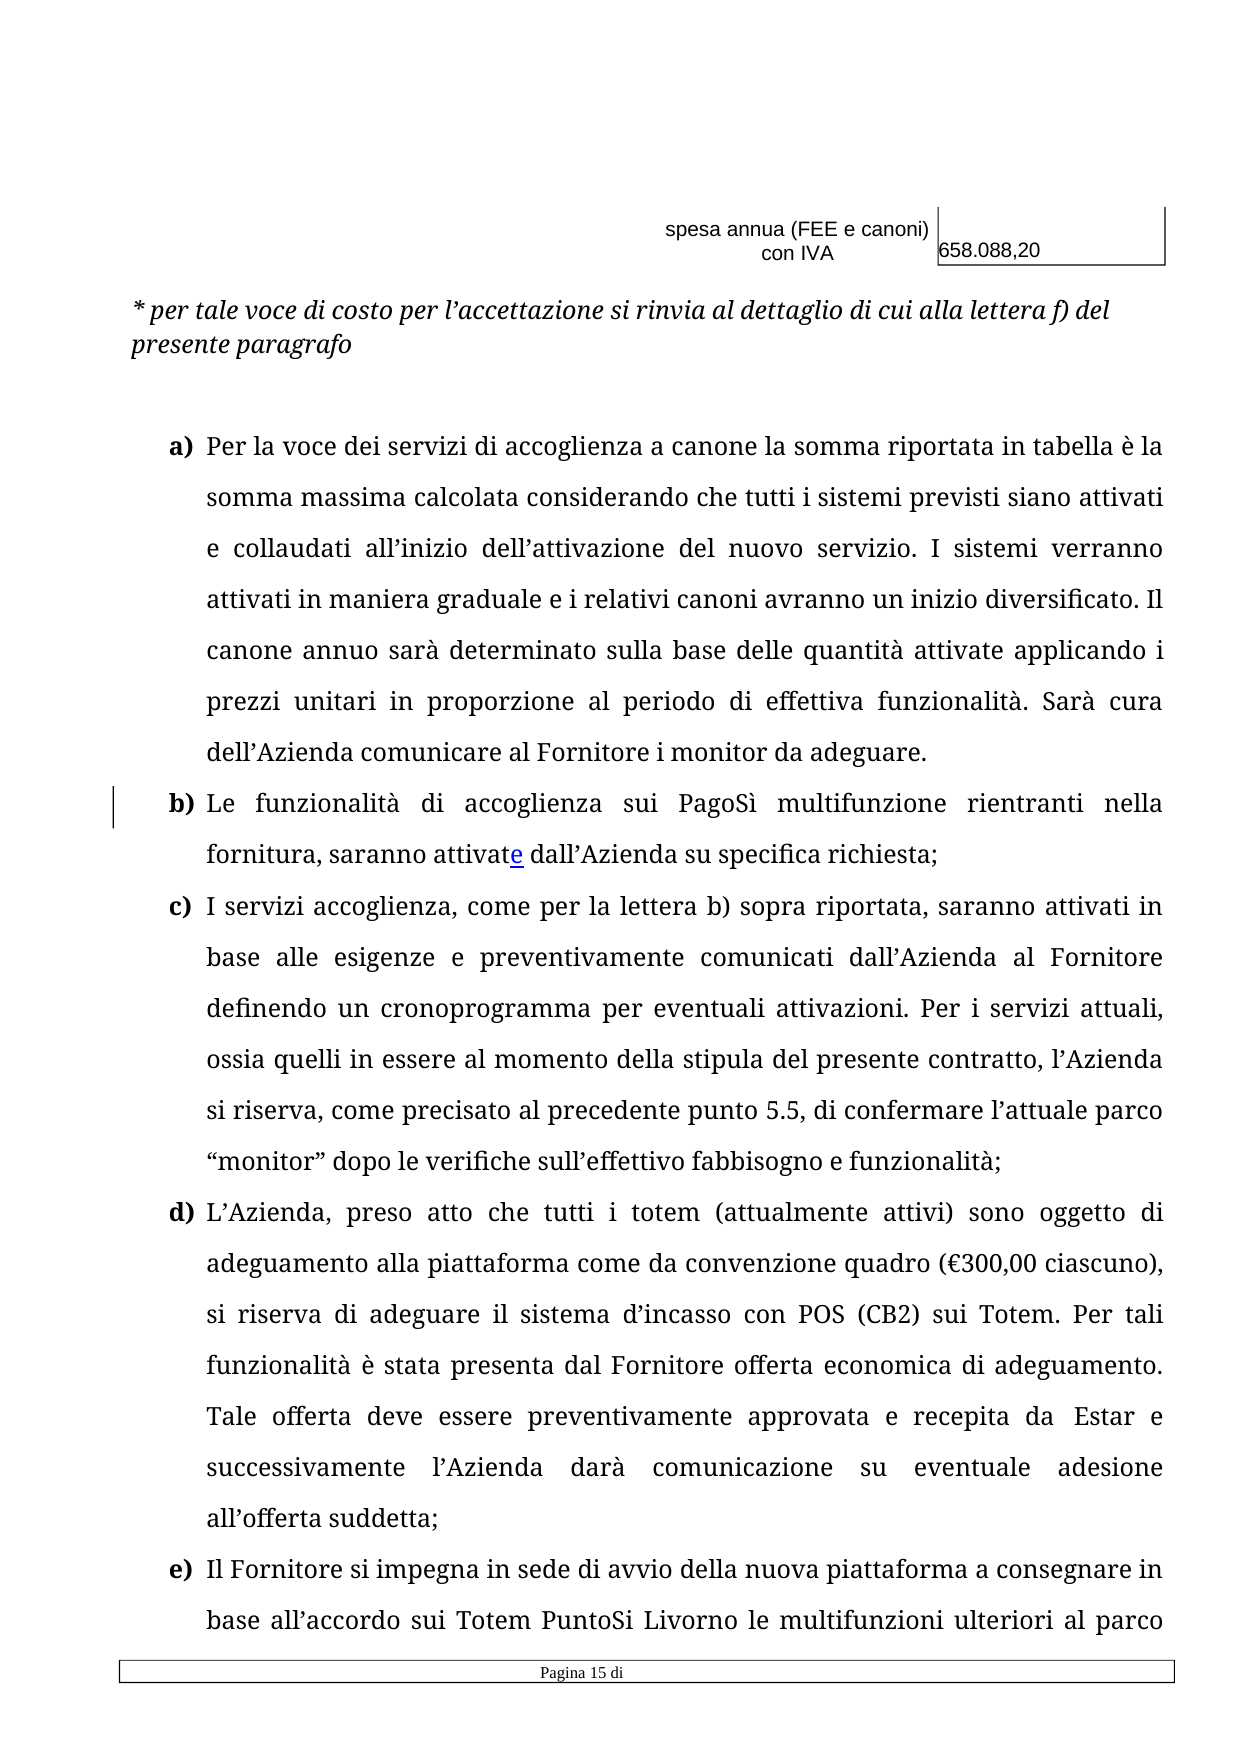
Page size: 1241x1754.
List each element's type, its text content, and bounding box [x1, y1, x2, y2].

text * per tale voce di costo per l’accettazione si rinvia al dettaglio di cui alla lettera f) del presente paragrafo [131, 293, 1186, 361]
text spesa annua (FEE e canoni) con IVA [665, 216, 957, 264]
list Le funzionalità di accoglienza sui PagoSì multifunzione rientranti nella fornitura, saranno attivate dall’Azienda su specifica richiesta; [169, 786, 1163, 871]
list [169, 1552, 1164, 1637]
list I servizi accoglienza, come per la lettera b) sopra riportata, saranno attivati in base alle esigenze e preventivamente comunicati dall’Azienda al Fornitore definendo un cronoprogramma per eventuali attivazioni. Per i servizi attuali, ossia quelli in essere al momento della stipula del presente contratto, l’Azienda si riserva, come precisato al precedente punto 5.5, di confermare l’attuale parco “monitor” dopo le verifiche sull’effettivo fabbisogno e funzionalità; [169, 888, 1164, 1177]
list L’Azienda, preso atto che tutti i totem (attualmente attivi) sono oggetto di adeguamento alla piattaforma come da convenzione quadro (€300,00 ciascuno), si riserva di adeguare il sistema d’incasso con POS (CB2) sui Totem. Per tali funzionalità è stata presenta dal Fornitore offerta economica di adeguamento. Tale offerta deve essere preventivamente approvata e recepita da Estar e successivamente l’Azienda darà comunicazione su eventuale adesione all’offerta suddetta; [169, 1194, 1164, 1535]
list Per la voce dei servizi di accoglienza a canone la somma riportata in tabella è la somma massima calcolata considerando che tutti i sistemi previsti siano attivati e collaudati all’inizio dell’attivazione del nuovo servizio. I sistemi verranno attivati in maniera graduale e i relativi canoni avranno un inizio diversificato. Il canone annuo sarà determinato sulla base delle quantità attivate applicando i prezzi unitari in proporzione al periodo di effettiva funzionalità. Sarà cura dell’Azienda comunicare al Fornitore i monitor da adeguare. [169, 429, 1164, 769]
